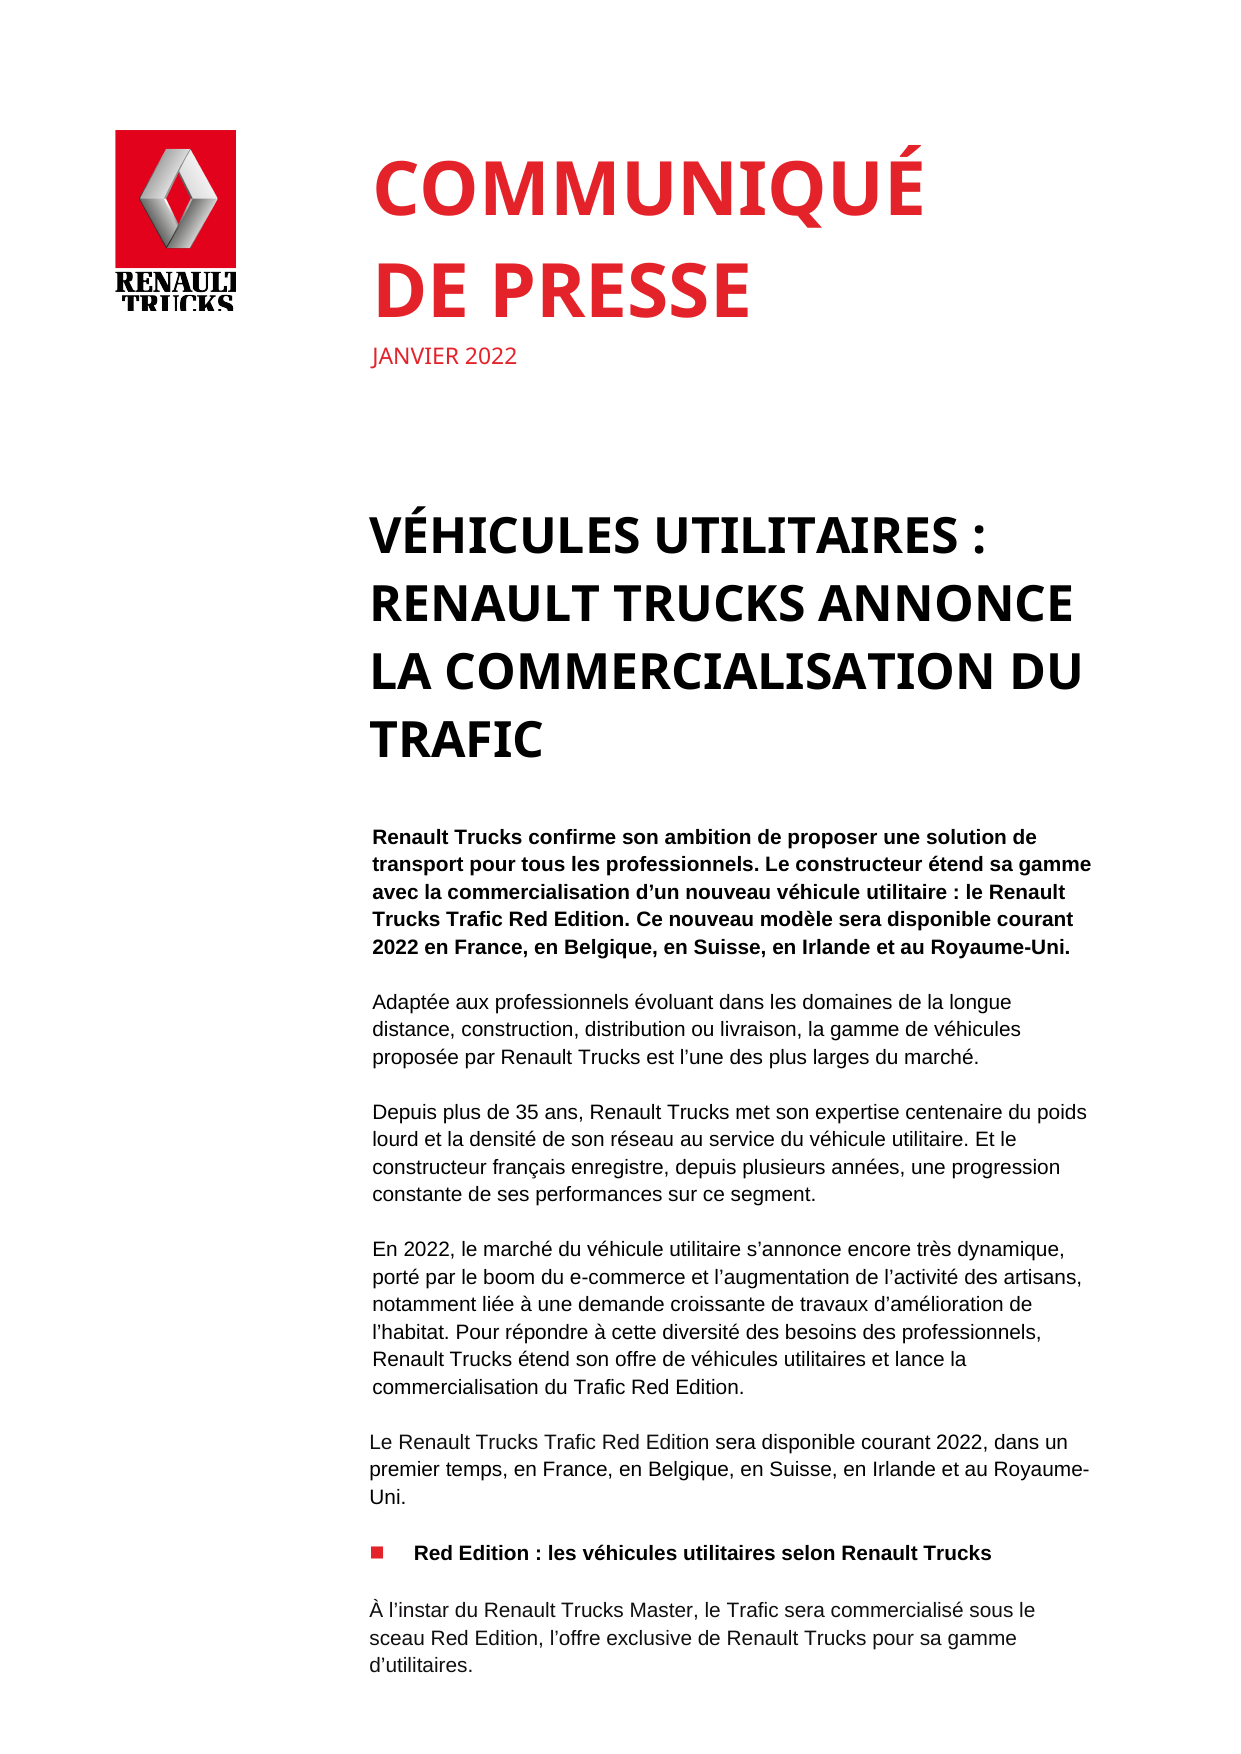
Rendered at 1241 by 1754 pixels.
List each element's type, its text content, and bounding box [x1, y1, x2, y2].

text Adaptée aux professionnels évoluant dans les domaines de la longue distance, construction, distribution ou livraison, la gamme de véhicules proposée par Renault Trucks est l’une des plus larges du marché. [372, 989, 1093, 1068]
text Renault Trucks confirme son ambition de proposer une solution de transport pour tous les professionnels. Le constructeur étend sa gamme avec la commercialisation d’un nouveau véhicule utilitaire : le Renault Trucks Trafic Red Edition. Ce nouveau modèle sera disponible courant 2022 en France, en Belgique, en Suisse, en Irlande et au Royaume-Uni. [372, 824, 1093, 958]
text VÉHICULES UTILITAIRES : renault trucks ANNONCE LA COMMERCIALISATION DU TRAFIC [369, 499, 1093, 772]
list Red Edition : les véhicules utilitaires selon Renault Trucks [369, 1541, 1093, 1565]
text DE PRESSE [372, 238, 1093, 340]
text Depuis plus de 35 ans, Renault Trucks met son expertise centenaire du poids lourd et la densité de son réseau au service du véhicule utilitaire. Et le constructeur français enregistre, depuis plusieurs années, une progression constante de ses performances sur ce segment. [372, 1099, 1093, 1206]
picture [115, 130, 236, 311]
text À l’instar du Renault Trucks Master, le Trafic sera commercialisé sous le sceau Red Edition, l’offre exclusive de Renault Trucks pour sa gamme d’utilitaires. [369, 1598, 1093, 1677]
text Le Renault Trucks Trafic Red Edition sera disponible courant 2022, dans un premier temps, en France, en Belgique, en Suisse, en Irlande et au Royaume-Uni. [369, 1429, 1093, 1508]
text JANVIER 2022 [372, 340, 1093, 371]
text En 2022, le marché du véhicule utilitaire s’annonce encore très dynamique, porté par le boom du e-commerce et l’augmentation de l’activité des artisans, notamment liée à une demande croissante de travaux d’amélioration de l’habitat. Pour répondre à cette diversité des besoins des professionnels, Renault Trucks étend son offre de véhicules utilitaires et lance la commercialisation du Trafic Red Edition. [372, 1237, 1093, 1398]
text COMMUNIQUÉ [372, 136, 1093, 238]
